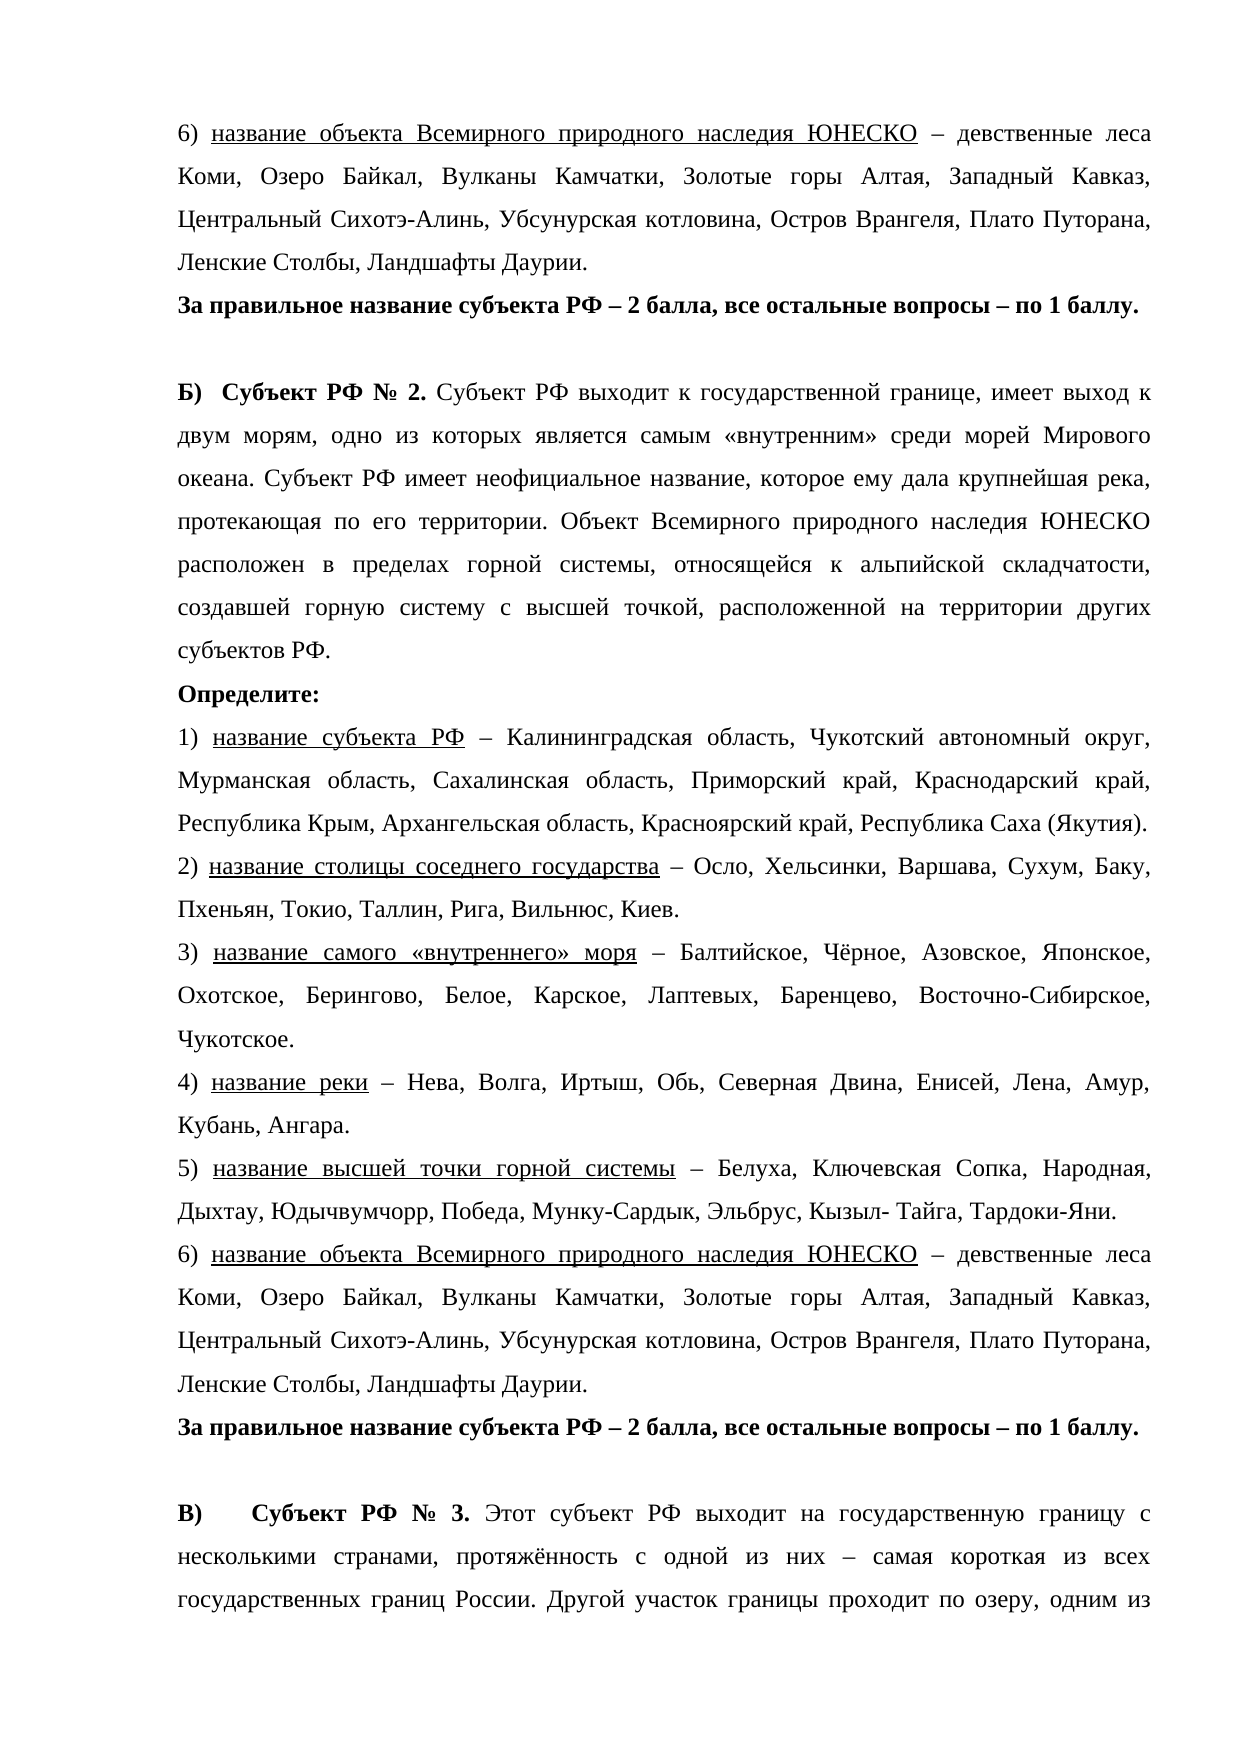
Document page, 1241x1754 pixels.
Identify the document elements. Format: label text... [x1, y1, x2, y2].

text За правильное название субъекта РФ – 2 балла, все остальные вопросы – по 1 баллу. [177, 1412, 1152, 1441]
text 1) название субъекта РФ – Калининградская область, Чукотский автономный округ, Мурманская область, Сахалинская область, Приморский край, Краснодарский край, Республика Крым, Архангельская область, Красноярский край, Республика Саха (Якутия). [177, 722, 1152, 837]
text За правильное название субъекта РФ – 2 балла, все остальные вопросы – по 1 баллу. [177, 291, 1152, 319]
text 2) название столицы соседнего государства – Осло, Хельсинки, Варшава, Сухум, Баку, Пхеньян, Токио, Таллин, Рига, Вильнюс, Киев. [177, 851, 1152, 923]
text Б) Субъект РФ № 2. Субъект РФ выходит к государственной границе, имеет выход к двум морям, одно из которых является самым «внутренним» среди морей Мирового океана. Субъект РФ имеет неофициальное название, которое ему дала крупнейшая река, протекающая по его территории. Объект Всемирного природного наследия ЮНЕСКО расположен в пределах горной системы, относящейся к альпийской складчатости, создавшей горную систему с высшей точкой, расположенной на территории других субъектов РФ. [177, 377, 1152, 664]
text 6) название объекта Всемирного природного наследия ЮНЕСКО – девственные леса Коми, Озеро Байкал, Вулканы Камчатки, Золотые горы Алтая, Западный Кавказ, Центральный Сихотэ-Алинь, Убсунурская котловина, Остров Врангеля, Плато Путорана, Ленские Столбы, Ландшафты Даурии. [177, 1239, 1152, 1397]
text 4) название реки – Нева, Волга, Иртыш, Обь, Северная Двина, Енисей, Лена, Амур, Кубань, Ангара. [177, 1067, 1152, 1139]
text 5) название высшей точки горной системы – Белуха, Ключевская Сопка, Народная, Дыхтау, Юдычвумчорр, Победа, Мунку-Сардык, Эльбрус, Кызыл- Тайга, Тардоки-Яни. [177, 1153, 1152, 1225]
text 6) название объекта Всемирного природного наследия ЮНЕСКО – девственные леса Коми, Озеро Байкал, Вулканы Камчатки, Золотые горы Алтая, Западный Кавказ, Центральный Сихотэ-Алинь, Убсунурская котловина, Остров Врангеля, Плато Путорана, Ленские Столбы, Ландшафты Даурии. [177, 118, 1152, 276]
text Определите: [177, 679, 1152, 707]
text 3) название самого «внутреннего» моря – Балтийское, Чёрное, Азовское, Японское, Охотское, Берингово, Белое, Карское, Лаптевых, Баренцево, Восточно-Сибирское, Чукотское. [177, 937, 1152, 1052]
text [177, 1498, 1152, 1613]
